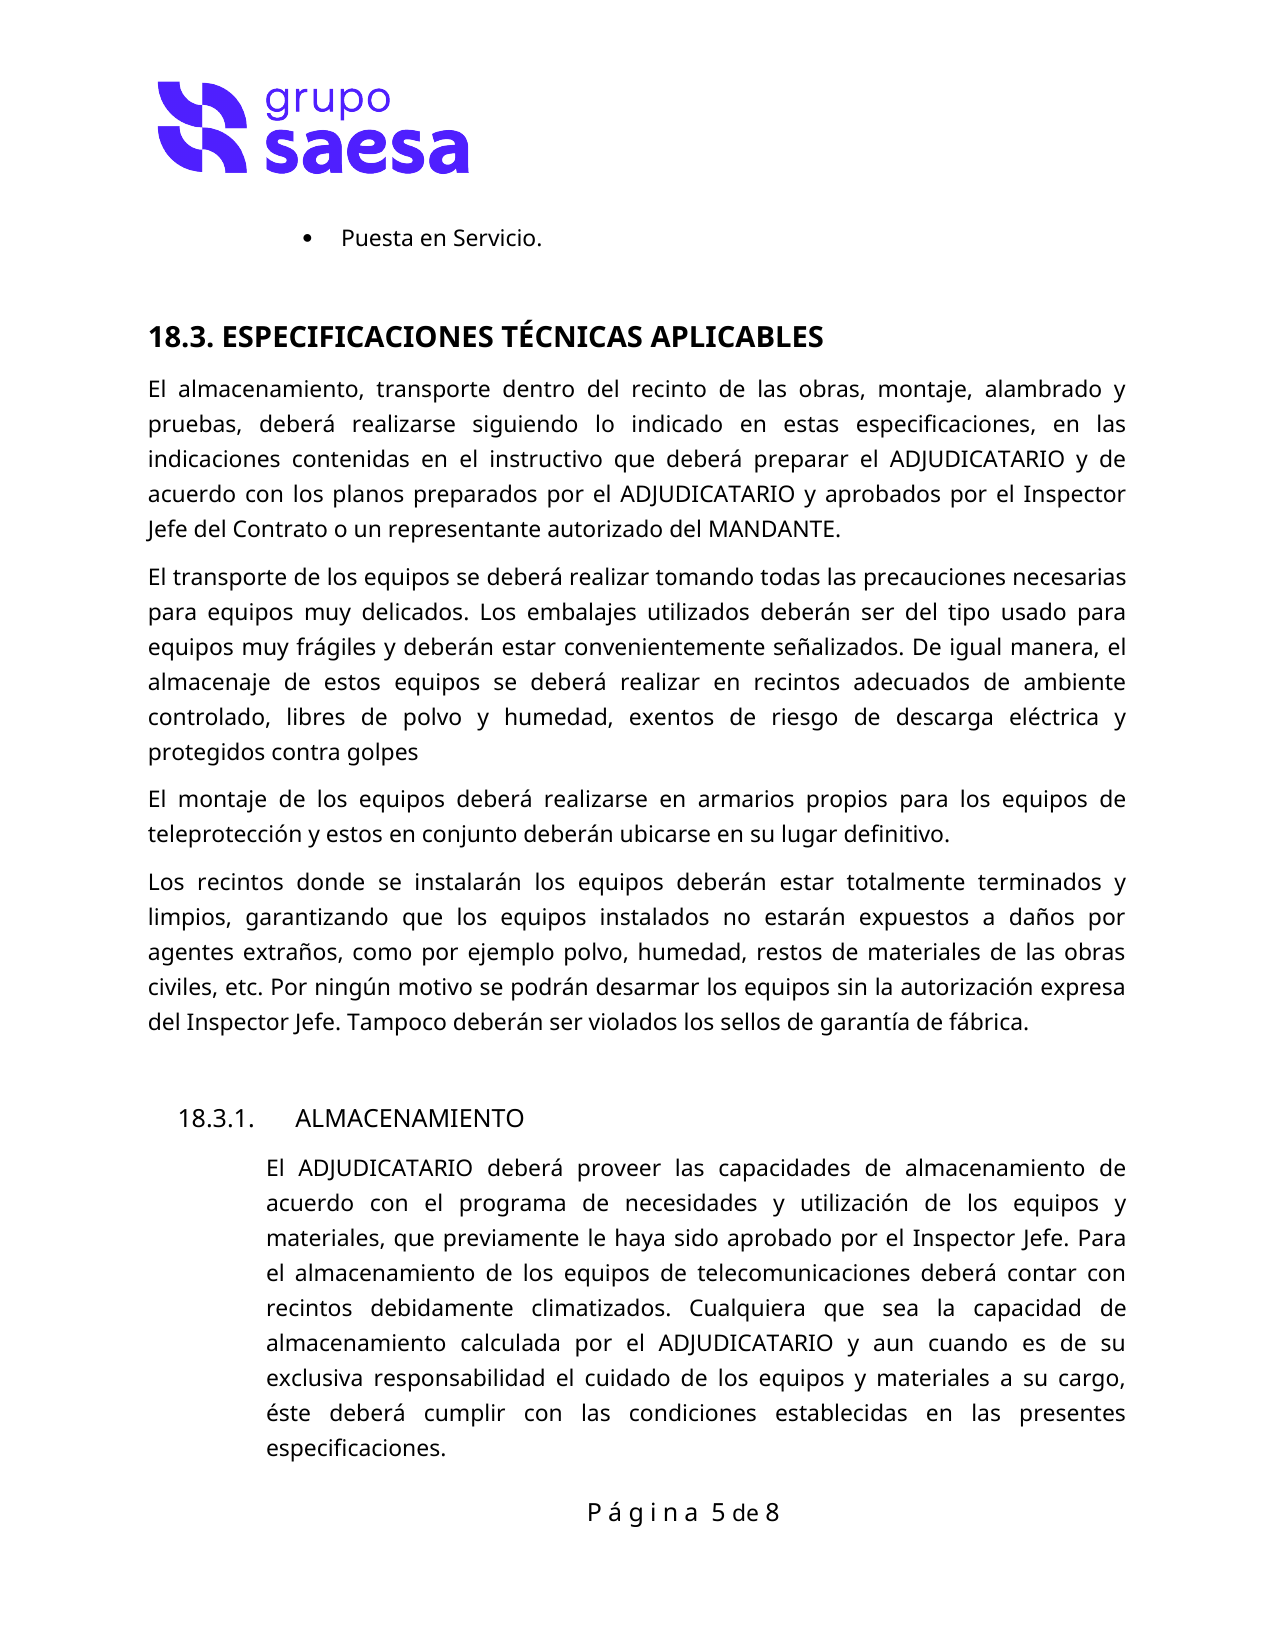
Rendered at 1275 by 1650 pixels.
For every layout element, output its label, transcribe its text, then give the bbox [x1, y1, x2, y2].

text El almacenamiento, transporte dentro del recinto de las obras, montaje, alambrado y pruebas, deberá realizarse siguiendo lo indicado en estas especificaciones, en las indicaciones contenidas en el instructivo que deberá preparar el ADJUDICATARIO y de acuerdo con los planos preparados por el ADJUDICATARIO y aprobados por el Inspector Jefe del Contrato o un representante autorizado del MANDANTE. [148, 373, 1127, 544]
text Los recintos donde se instalarán los equipos deberán estar totalmente terminados y limpios, garantizando que los equipos instalados no estarán expuestos a daños por agentes extraños, como por ejemplo polvo, humedad, restos de materiales de las obras civiles, etc. Por ningún motivo se podrán desarmar los equipos sin la autorización expresa del Inspector Jefe. Tampoco deberán ser violados los sellos de garantía de fábrica. [148, 866, 1127, 1037]
picture [147, 73, 478, 177]
subtitle ESPECIFICACIONES TÉCNICAS APLICABLES [148, 316, 1127, 356]
text El transporte de los equipos se deberá realizar tomando todas las precauciones necesarias para equipos muy delicados. Los embalajes utilizados deberán ser del tipo usado para equipos muy frágiles y deberán estar convenientemente señalizados. De igual manera, el almacenaje de estos equipos se deberá realizar en recintos adecuados de ambiente controlado, libres de polvo y humedad, exentos de riesgo de descarga eléctrica y protegidos contra golpes [148, 561, 1127, 767]
text El montaje de los equipos deberá realizarse en armarios propios para los equipos de teleprotección y estos en conjunto deberán ubicarse en su lugar definitivo. [148, 783, 1127, 849]
subtitle ALMACENAMIENTO [177, 1101, 1127, 1135]
list Puesta en Servicio. [303, 221, 1127, 253]
text El ADJUDICATARIO deberá proveer las capacidades de almacenamiento de acuerdo con el programa de necesidades y utilización de los equipos y materiales, que previamente le haya sido aprobado por el Inspector Jefe. Para el almacenamiento de los equipos de telecomunicaciones deberá contar con recintos debidamente climatizados. Cualquiera que sea la capacidad de almacenamiento calculada por el ADJUDICATARIO y aun cuando es de su exclusiva responsabilidad el cuidado de los equipos y materiales a su cargo, éste deberá cumplir con las condiciones establecidas en las presentes especificaciones. [266, 1151, 1127, 1463]
